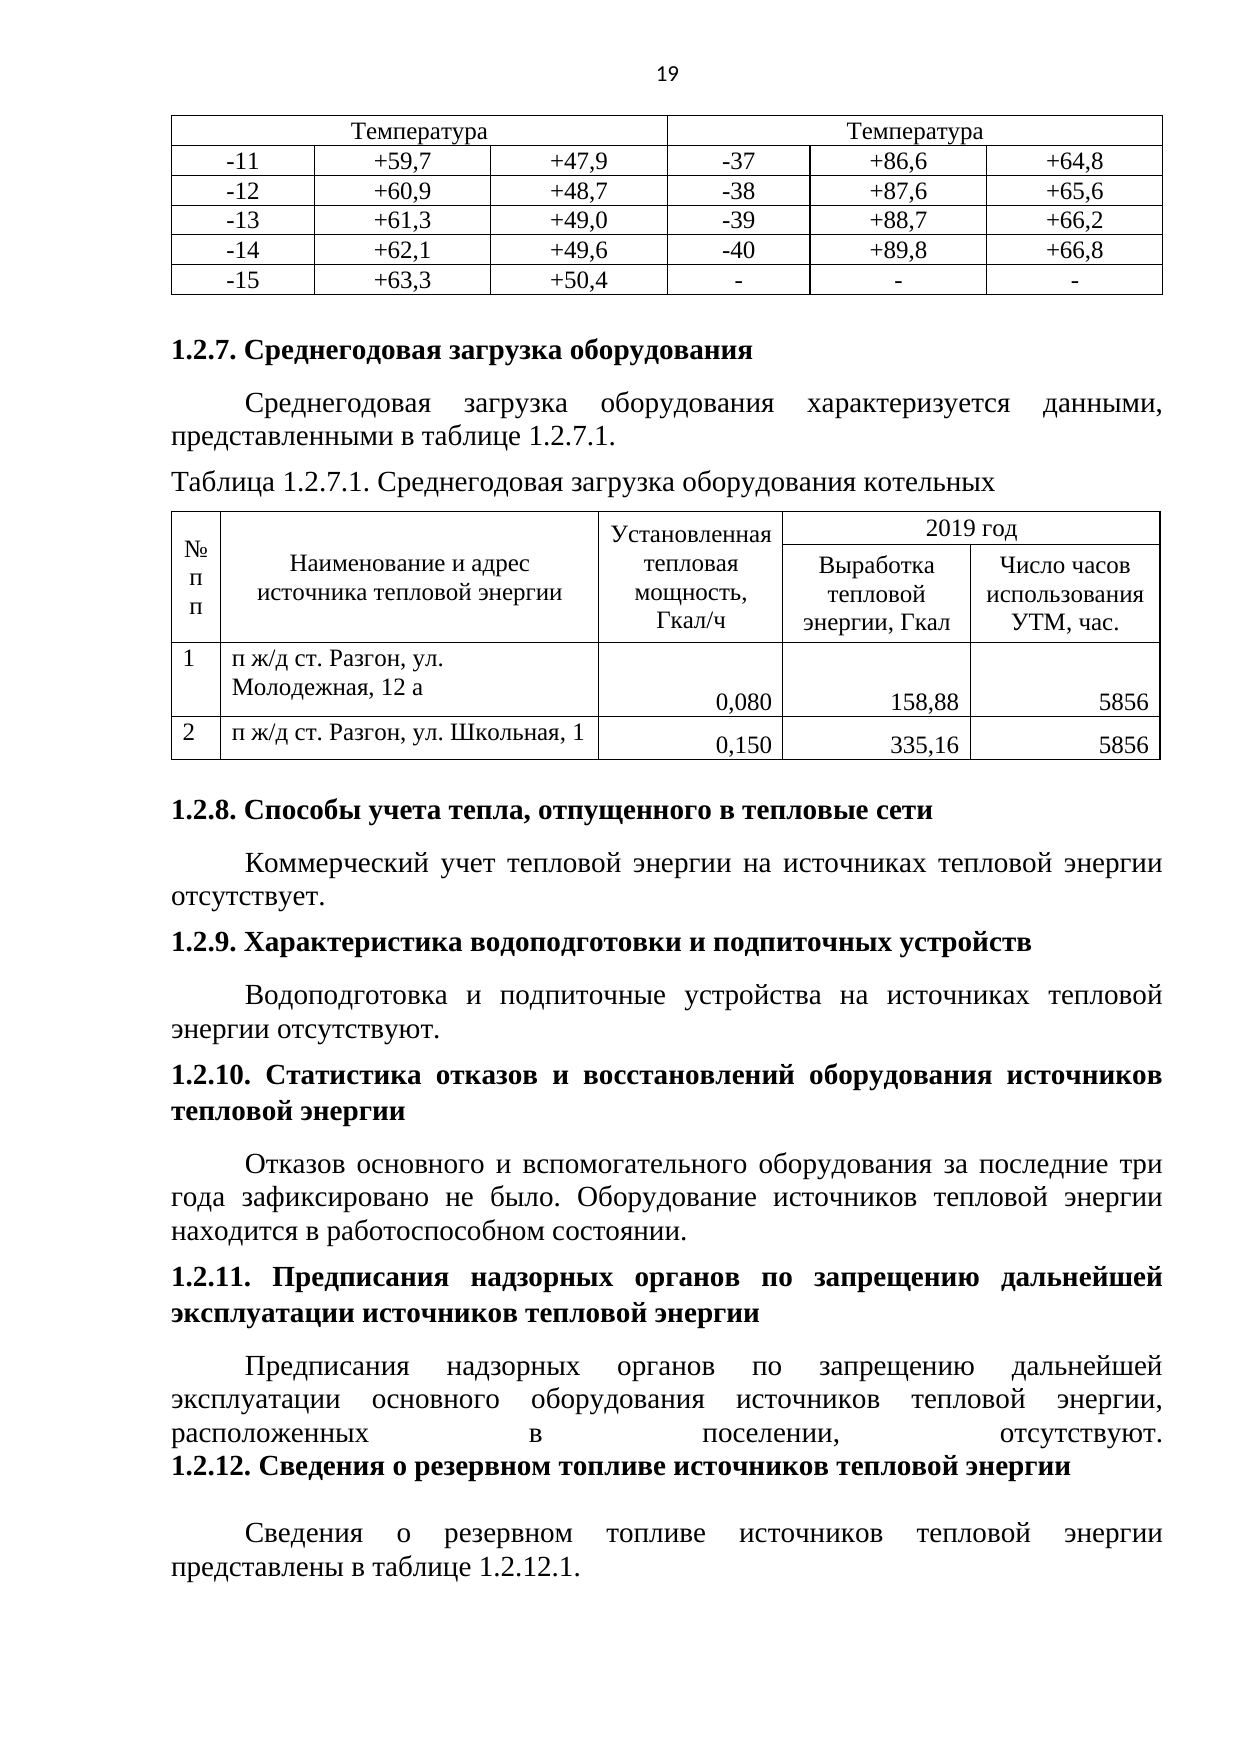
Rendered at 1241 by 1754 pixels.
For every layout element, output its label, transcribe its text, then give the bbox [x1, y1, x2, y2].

table_cell +47,9 [491, 146, 667, 175]
table_header 2019 год [783, 512, 1159, 543]
table_cell +63,3 [315, 265, 490, 294]
table_cell -11 [172, 146, 314, 175]
text Водоподготовка и подпиточные устройства на источниках тепловой энергии отсутствуют. [171, 977, 1163, 1044]
table_cell +49,0 [491, 206, 667, 234]
table_cell Выработка тепловой энергии, Гкал [783, 545, 970, 642]
text 1.2.10. Статистика отказов и восстановлений оборудования источников тепловой энергии [171, 1057, 1163, 1127]
table_cell -14 [172, 235, 314, 264]
table_cell 0,150 [599, 717, 782, 759]
table_cell Число часов использования УТМ, час. [971, 545, 1159, 642]
text Сведения о резервном топливе источников тепловой энергии представлены в таблице 1.2.12.1. [171, 1516, 1163, 1583]
table_cell +66,8 [987, 235, 1162, 264]
table_header № пп [172, 512, 220, 642]
table_cell 0,080 [599, 643, 782, 716]
table_cell - [987, 265, 1162, 294]
text Таблица 1.2.7.1. Среднегодовая загрузка оборудования котельных [171, 464, 1163, 498]
table_cell - [668, 265, 809, 294]
table_cell +62,1 [315, 235, 490, 264]
text 1.2.9. Характеристика водоподготовки и подпиточных устройств [171, 924, 1163, 958]
table_cell +49,6 [491, 235, 667, 264]
table_cell -13 [172, 206, 314, 234]
text Предписания надзорных органов по запрещению дальнейшей эксплуатации основного оборудования источников тепловой энергии, расположенных в поселении, отсутствуют. 1.2.12. Сведения о резервном топливе источников тепловой энергии [171, 1348, 1163, 1482]
table_cell +60,9 [315, 176, 490, 204]
table_cell -37 [668, 146, 809, 175]
table_cell +50,4 [491, 265, 667, 294]
table_cell +66,2 [987, 206, 1162, 234]
table_cell -39 [668, 206, 809, 234]
table_cell -15 [172, 265, 314, 294]
table_cell 158,88 [783, 643, 970, 716]
table_cell 5856 [971, 643, 1159, 716]
table_cell +87,6 [811, 176, 986, 204]
table_header Наименование и адрес источника тепловой энергии [221, 512, 598, 642]
table_cell п ж/д ст. Разгон, ул. Школьная, 1 [221, 717, 598, 759]
table_cell -38 [668, 176, 809, 204]
table_cell - [811, 265, 986, 294]
table_header Температура [668, 116, 1162, 145]
table_cell -12 [172, 176, 314, 204]
table_cell 5856 [971, 717, 1159, 759]
table_cell -40 [668, 235, 809, 264]
table_cell п ж/д ст. Разгон, ул. Молодежная, 12 а [221, 643, 598, 716]
table_cell 1 [172, 643, 220, 716]
table_cell +89,8 [811, 235, 986, 264]
table_cell +59,7 [315, 146, 490, 175]
table_cell +64,8 [987, 146, 1162, 175]
table_cell 335,16 [783, 717, 970, 759]
text 1.2.11. Предписания надзорных органов по запрещению дальнейшей эксплуатации источников тепловой энергии [171, 1259, 1163, 1329]
text 1.2.8. Способы учета тепла, отпущенного в тепловые сети [171, 792, 1163, 826]
table_header Установленная тепловая мощность, Гкал/ч [599, 512, 782, 642]
text Коммерческий учет тепловой энергии на источниках тепловой энергии отсутствует. [171, 845, 1163, 912]
table_cell +65,6 [987, 176, 1162, 204]
text Отказов основного и вспомогательного оборудования за последние три года зафиксировано не было. Оборудование источников тепловой энергии находится в работоспособном состоянии. [171, 1146, 1163, 1246]
table_cell +88,7 [811, 206, 986, 234]
text Среднегодовая загрузка оборудования характеризуется данными, представленными в таблице 1.2.7.1. [171, 385, 1163, 452]
table_cell +61,3 [315, 206, 490, 234]
table_cell 2 [172, 717, 220, 759]
table_cell +48,7 [491, 176, 667, 204]
table_cell +86,6 [811, 146, 986, 175]
text 1.2.7. Среднегодовая загрузка оборудования [171, 332, 1163, 366]
table_header Температура [172, 116, 667, 145]
